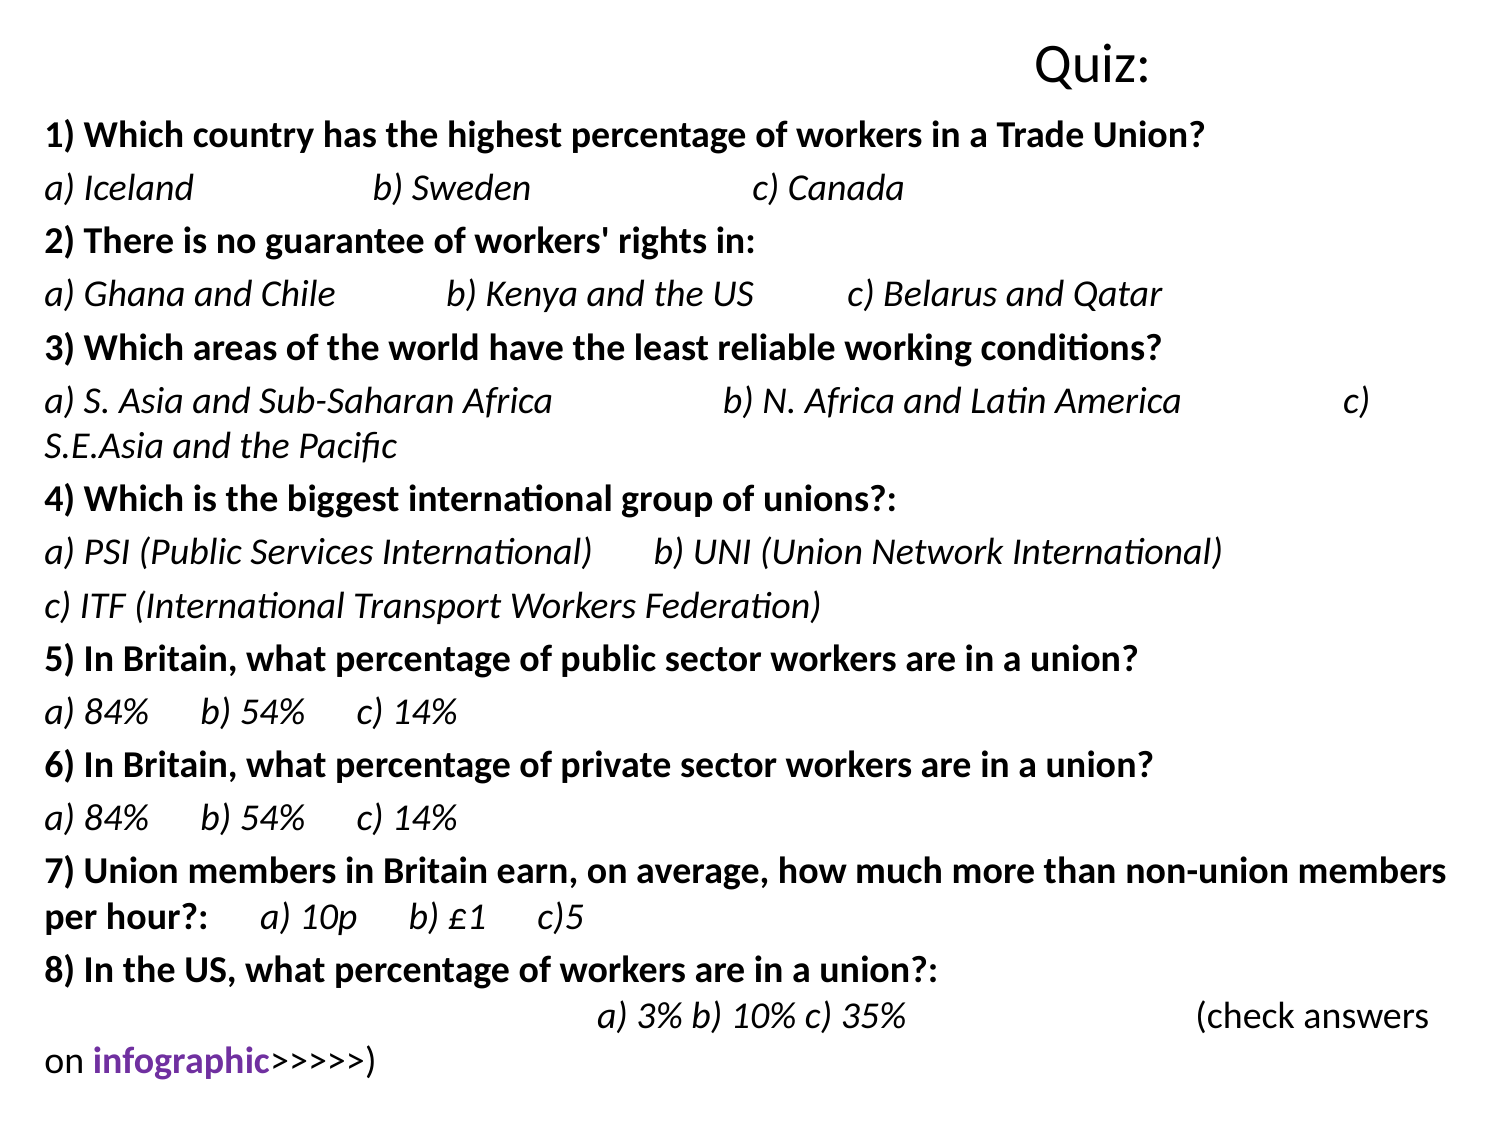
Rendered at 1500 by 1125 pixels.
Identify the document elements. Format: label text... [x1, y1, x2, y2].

list 1) Which country has the highest percentage of workers in a Trade Union? a) Iceland b) Sweden c) Canada 2) There is no guarantee of workers' rights in: a) Ghana and Chile b) Kenya and the US c) Belarus and Qatar 3) Which areas of the world have the least reliable working conditions? a) S. Asia and Sub-Saharan Africa b) N. Africa and Latin America c) S.E.Asia and the Pacific 4) Which is the biggest international group of unions?: a) PSI (Public Services International) b) UNI (Union Network International) c) ITF (International Transport Workers Federation) 5) In Britain, what percentage of public sector workers are in a union? a) 84% b) 54% c) 14% 6) In Britain, what percentage of private sector workers are in a union? a) 84% b) 54% c) 14% 7) Union members in Britain earn, on average, how much more than non-union members per hour?: a) 10p b) £1 c)5 8) In the US, what percentage of workers are in a union?: a) 3% b) 10% c) 35% (check answers on infographic>>>>>) [29, 101, 1483, 1094]
title Quiz: [761, 19, 1425, 101]
